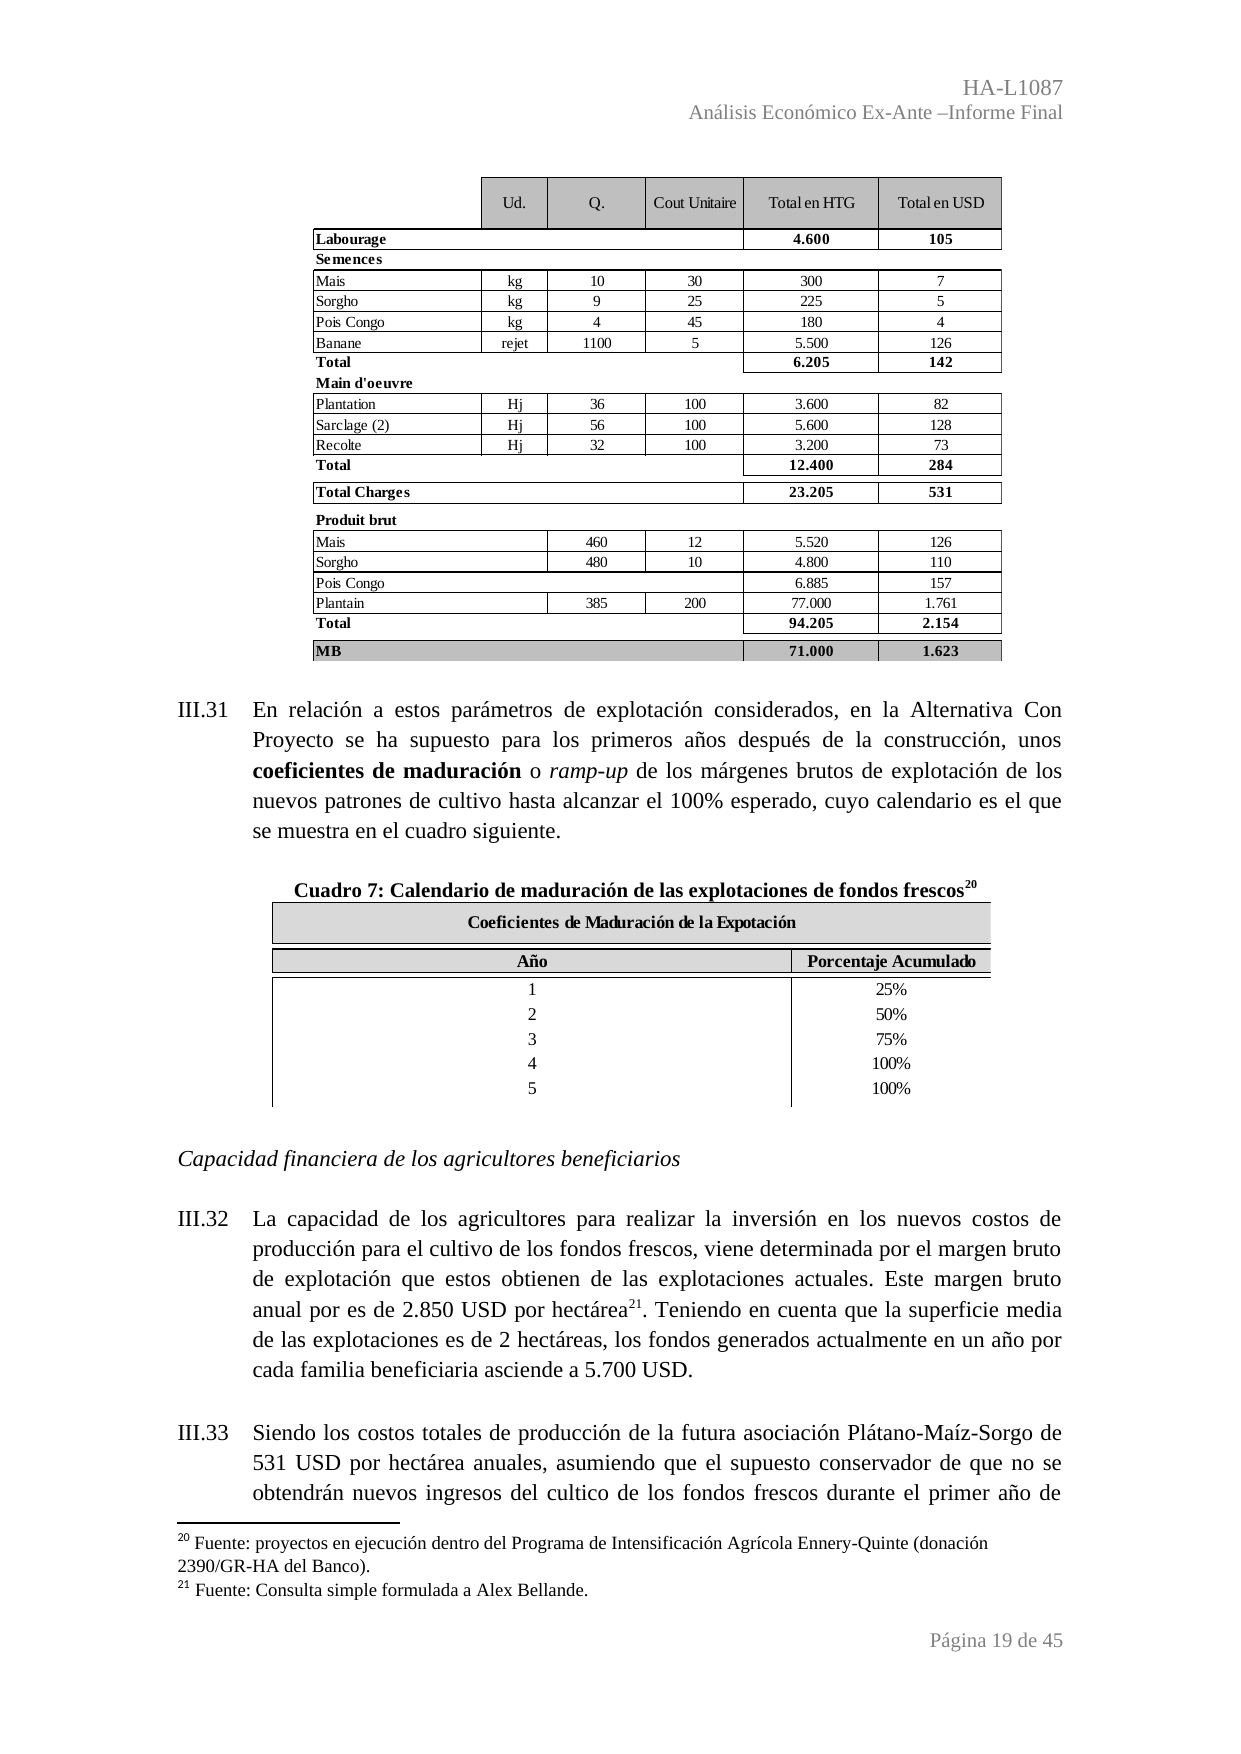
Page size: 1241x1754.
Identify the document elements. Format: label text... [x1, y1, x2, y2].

list La capacidad de los agricultores para realizar la inversión en los nuevos costos de producción para el cultivo de los fondos frescos, viene determinada por el margen bruto de explotación que estos obtienen de las explotaciones actuales. Este margen bruto anual por es de 2.850 USD por hectárea. Teniendo en cuenta que la superficie media de las explotaciones es de 2 hectáreas, los fondos generados actualmente en un año por cada familia beneficiaria asciende a 5.700 USD. [177, 1205, 1063, 1382]
text Capacidad financiera de los agricultores beneficiarios [177, 1145, 1063, 1171]
text Cuadro 7: Calendario de maduración de las explotaciones de fondos frescos [207, 877, 1063, 902]
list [177, 1418, 1063, 1505]
list En relación a estos parámetros de explotación considerados, en la Alternativa Con Proyecto se ha supuesto para los primeros años después de la construcción, unos coeficientes de maduración o ramp-up de los márgenes brutos de explotación de los nuevos patrones de cultivo hasta alcanzar el 100% esperado, cuyo calendario es el que se muestra en el cuadro siguiente. [177, 696, 1063, 843]
